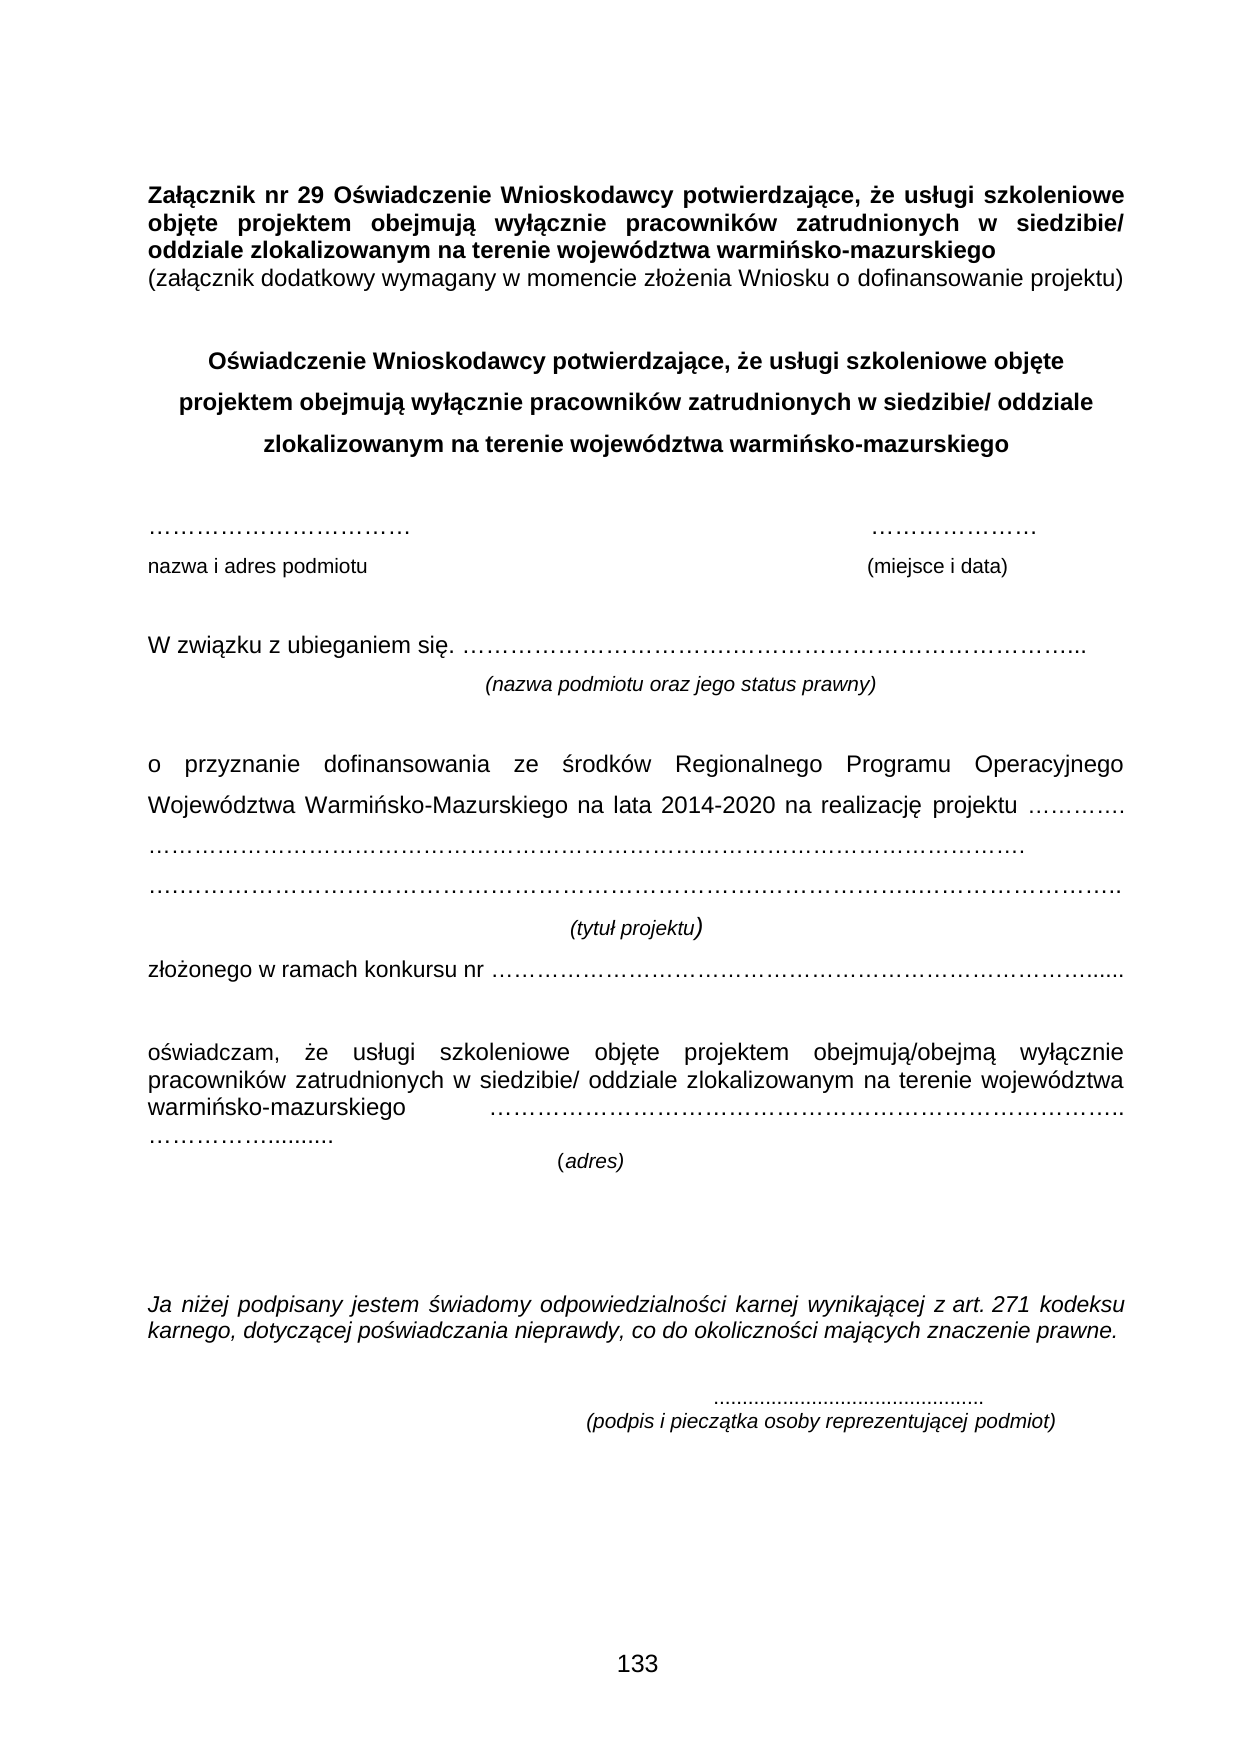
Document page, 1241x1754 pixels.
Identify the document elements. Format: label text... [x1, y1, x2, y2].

text Oświadczenie Wnioskodawcy potwierdzające, że usługi szkoleniowe objęte projektem obejmują wyłącznie pracowników zatrudnionych w siedzibie/ oddziale zlokalizowanym na terenie województwa warmińsko-mazurskiego [148, 347, 1125, 457]
text (załącznik dodatkowy wymagany w momencie złożenia Wniosku o dofinansowanie projektu) [148, 264, 1125, 292]
text ............................................... [148, 1385, 1125, 1409]
text Załącznik nr 29 Oświadczenie Wnioskodawcy potwierdzające, że usługi szkoleniowe objęte projektem obejmują wyłącznie pracowników zatrudnionych w siedzibie/ oddziale zlokalizowanym na terenie województwa warmińsko-mazurskiego [148, 181, 1125, 264]
text …………………………… ………………… [148, 512, 1125, 540]
text (podpis i pieczątka osoby reprezentującej podmiot) [148, 1409, 1125, 1433]
text (adres) [148, 1148, 1125, 1172]
text nazwa i adres podmiotu (miejsce i data) [148, 553, 1125, 577]
text oświadczam, że usługi szkoleniowe objęte projektem obejmują/obejmą wyłącznie pracowników zatrudnionych w siedzibie/ oddziale zlokalizowanym na terenie województwa warmińsko-mazurskiego ……………………………………………………………………..…………….......... [148, 1038, 1125, 1148]
text o przyznanie dofinansowania ze środków Regionalnego Programu Operacyjnego Województwa Warmińsko-Mazurskiego na lata 2014-2020 na realizację projektu ………….……………………………………………………………………………………………………. [148, 749, 1125, 858]
text złożonego w ramach konkursu nr ……………………………………………………………………...... [148, 956, 1125, 982]
text Ja niżej podpisany jestem świadomy odpowiedzialności karnej wynikającej z art. 271 kodeksu karnego, dotyczącej poświadczania nieprawdy, co do okoliczności mających znaczenie prawne. [148, 1291, 1125, 1344]
text ….……………………………………………………………….………………..…………………….. [148, 871, 1125, 899]
text (tytuł projektu) [148, 912, 1125, 941]
text (nazwa podmiotu oraz jego status prawny) [485, 672, 1125, 696]
text W związku z ubieganiem się. …………………………….……………………………………... [148, 631, 1125, 658]
